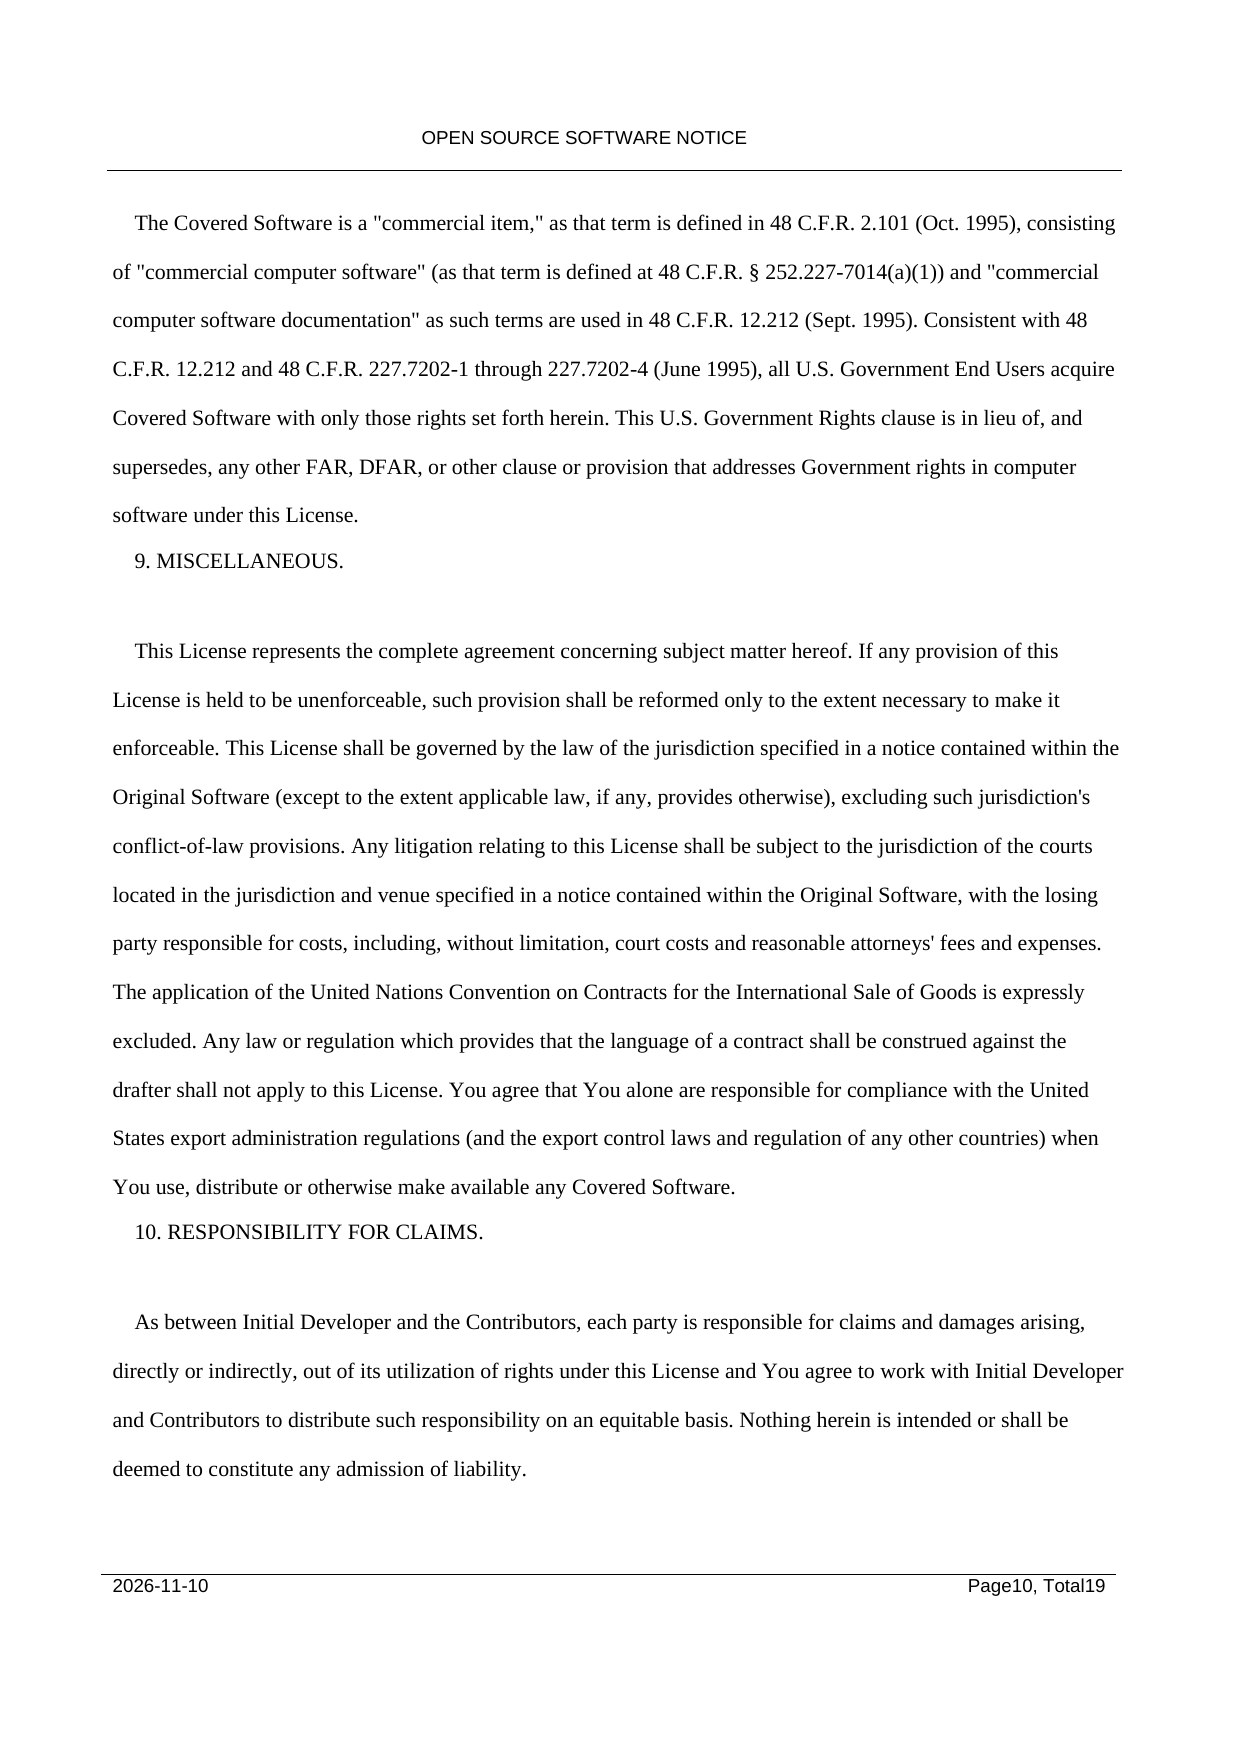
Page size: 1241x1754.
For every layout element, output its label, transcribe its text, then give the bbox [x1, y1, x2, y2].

text This License represents the complete agreement concerning subject matter hereof. If any provision of this License is held to be unenforceable, such provision shall be reformed only to the extent necessary to make it enforceable. This License shall be governed by the law of the jurisdiction specified in a notice contained within the Original Software (except to the extent applicable law, if any, provides otherwise), excluding such jurisdiction's conflict-of-law provisions. Any litigation relating to this License shall be subject to the jurisdiction of the courts located in the jurisdiction and venue specified in a notice contained within the Original Software, with the losing party responsible for costs, including, without limitation, court costs and reasonable attorneys' fees and expenses. The application of the United Nations Convention on Contracts for the International Sale of Goods is expressly excluded. Any law or regulation which provides that the language of a contract shall be construed against the drafter shall not apply to this License. You agree that You alone are responsible for compliance with the United States export administration regulations (and the export control laws and regulation of any other countries) when You use, distribute or otherwise make available any Covered Software. [112, 634, 1128, 1203]
text 9. MISCELLANEOUS. [112, 544, 1128, 576]
text As between Initial Developer and the Contributors, each party is responsible for claims and damages arising, directly or indirectly, out of its utilization of rights under this License and You agree to work with Initial Developer and Contributors to distribute such responsibility on an equitable basis. Nothing herein is intended or shall be deemed to constitute any admission of liability. [112, 1306, 1128, 1484]
text 10. RESPONSIBILITY FOR CLAIMS. [112, 1216, 1128, 1248]
text The Covered Software is a "commercial item," as that term is defined in 48 C.F.R. 2.101 (Oct. 1995), consisting of "commercial computer software" (as that term is defined at 48 C.F.R. § 252.227-7014(a)(1)) and "commercial computer software documentation" as such terms are used in 48 C.F.R. 12.212 (Sept. 1995). Consistent with 48 C.F.R. 12.212 and 48 C.F.R. 227.7202-1 through 227.7202-4 (June 1995), all U.S. Government End Users acquire Covered Software with only those rights set forth herein. This U.S. Government Rights clause is in lieu of, and supersedes, any other FAR, DFAR, or other clause or provision that addresses Government rights in computer software under this License. [112, 206, 1128, 531]
